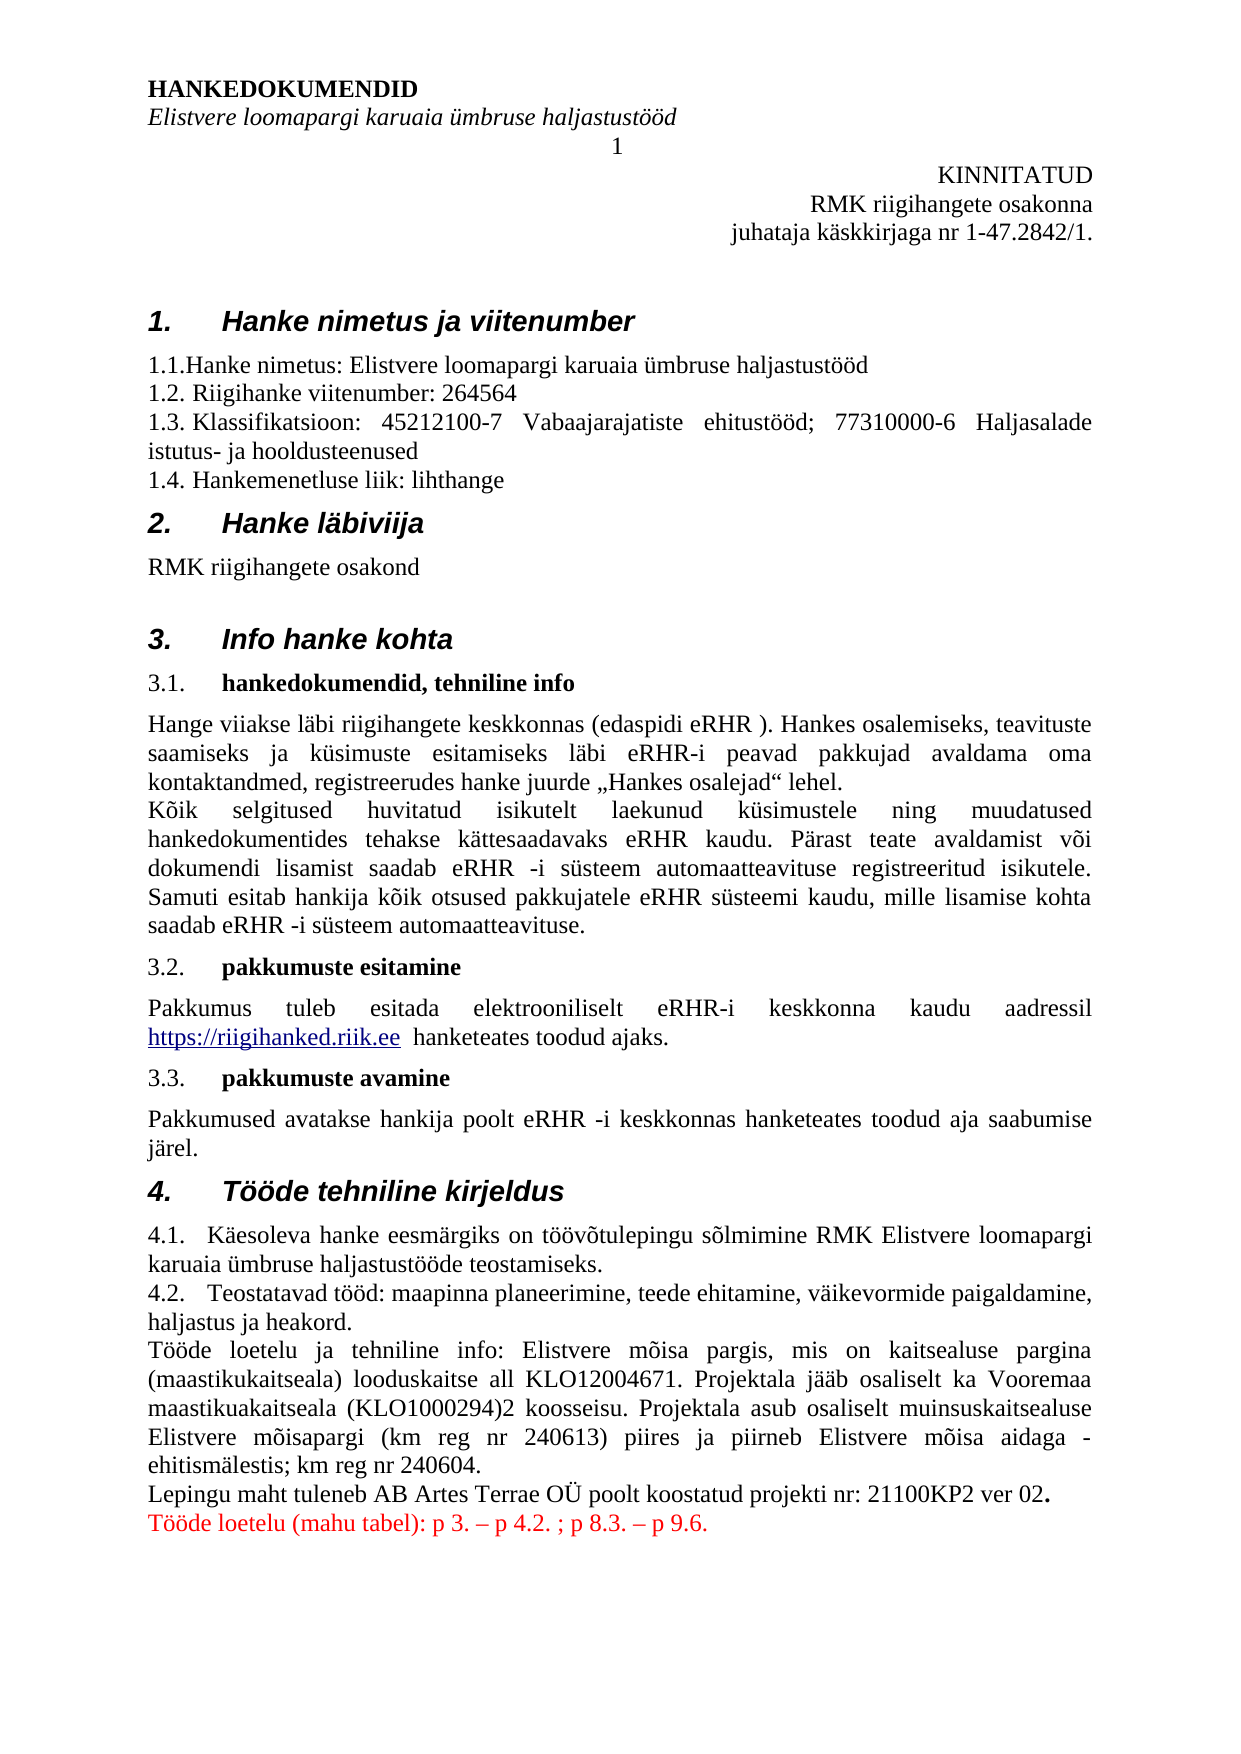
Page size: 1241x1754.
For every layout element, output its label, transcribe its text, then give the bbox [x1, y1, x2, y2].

list Riigihanke viitenumber: 264564 [148, 378, 1093, 407]
list Tööde loetelu (mahu tabel): p 3. – p 4.2. ; p 8.3. – p 9.6. [148, 1508, 1093, 1537]
text KINNITATUD [148, 160, 1093, 189]
subtitle Tööde tehniline kirjeldus [148, 1174, 1093, 1208]
text Hange viiakse läbi riigihangete keskkonnas (edaspidi eRHR ). Hankes osalemiseks, teavituste saamiseks ja küsimuste esitamiseks läbi eRHR-i peavad pakkujad avaldama oma kontaktandmed, registreerudes hanke juurde „Hankes osalejad“ lehel. [148, 709, 1093, 796]
text juhataja käskkirjaga nr 1-47.2842/1. [148, 217, 1093, 246]
list Hankemenetluse liik: lihthange [148, 465, 1093, 493]
text Kõik selgitused huvitatud isikutelt laekunud küsimustele ning muudatused hankedokumentides tehakse kättesaadavaks eRHR kaudu. Pärast teate avaldamist või dokumendi lisamist saadab eRHR -i süsteem automaatteavituse registreeritud isikutele. Samuti esitab hankija kõik otsused pakkujatele eRHR süsteemi kaudu, mille lisamise kohta saadab eRHR -i süsteem automaatteavituse. [148, 796, 1093, 939]
subtitle pakkumuste esitamine [147, 952, 1093, 981]
list Lepingu maht tuleneb AB Artes Terrae OÜ poolt koostatud projekti nr: 21100KP2 ver 02. [148, 1479, 1093, 1508]
text Pakkumused avatakse hankija poolt eRHR -i keskkonnas hanketeates toodud aja saabumise järel. [148, 1104, 1093, 1162]
subtitle hankedokumendid, tehniline info [148, 668, 1093, 697]
text RMK riigihangete osakonna [148, 189, 1093, 217]
list Hanke nimetus: Elistvere loomapargi karuaia ümbruse haljastustööd [148, 350, 1093, 378]
subtitle Hanke nimetus ja viitenumber [148, 304, 1093, 337]
subtitle Hanke läbiviija [148, 506, 1093, 539]
list Teostatavad tööd: maapinna planeerimine, teede ehitamine, väikevormide paigaldamine, haljastus ja heakord. [148, 1278, 1093, 1335]
subtitle pakkumuste avamine [148, 1063, 1093, 1092]
list Käesoleva hanke eesmärgiks on töövõtulepingu sõlmimine RMK Elistvere loomapargi karuaia ümbruse haljastustööde teostamiseks. [148, 1220, 1093, 1278]
list Tööde loetelu ja tehniline info: Elistvere mõisa pargis, mis on kaitsealuse pargina (maastikukaitseala) looduskaitse all KLO12004671. Projektala jääb osaliselt ka Vooremaa maastikuakaitseala (KLO1000294)2 koosseisu. Projektala asub osaliselt muinsuskaitsealuse Elistvere mõisapargi (km reg nr 240613) piires ja piirneb Elistvere mõisa aidaga - ehitismälestis; km reg nr 240604. [148, 1335, 1093, 1479]
text Pakkumus tuleb esitada elektrooniliselt eRHR-i keskkonna kaudu aadressil https://riigihanked.riik.ee hanketeates toodud ajaks. [148, 993, 1093, 1051]
list Klassifikatsioon: 45212100-7 Vabaajarajatiste ehitustööd; 77310000-6 Haljasalade istutus- ja hooldusteenused [148, 407, 1093, 465]
text RMK riigihangete osakond [148, 552, 1093, 581]
subtitle Info hanke kohta [148, 622, 1093, 656]
